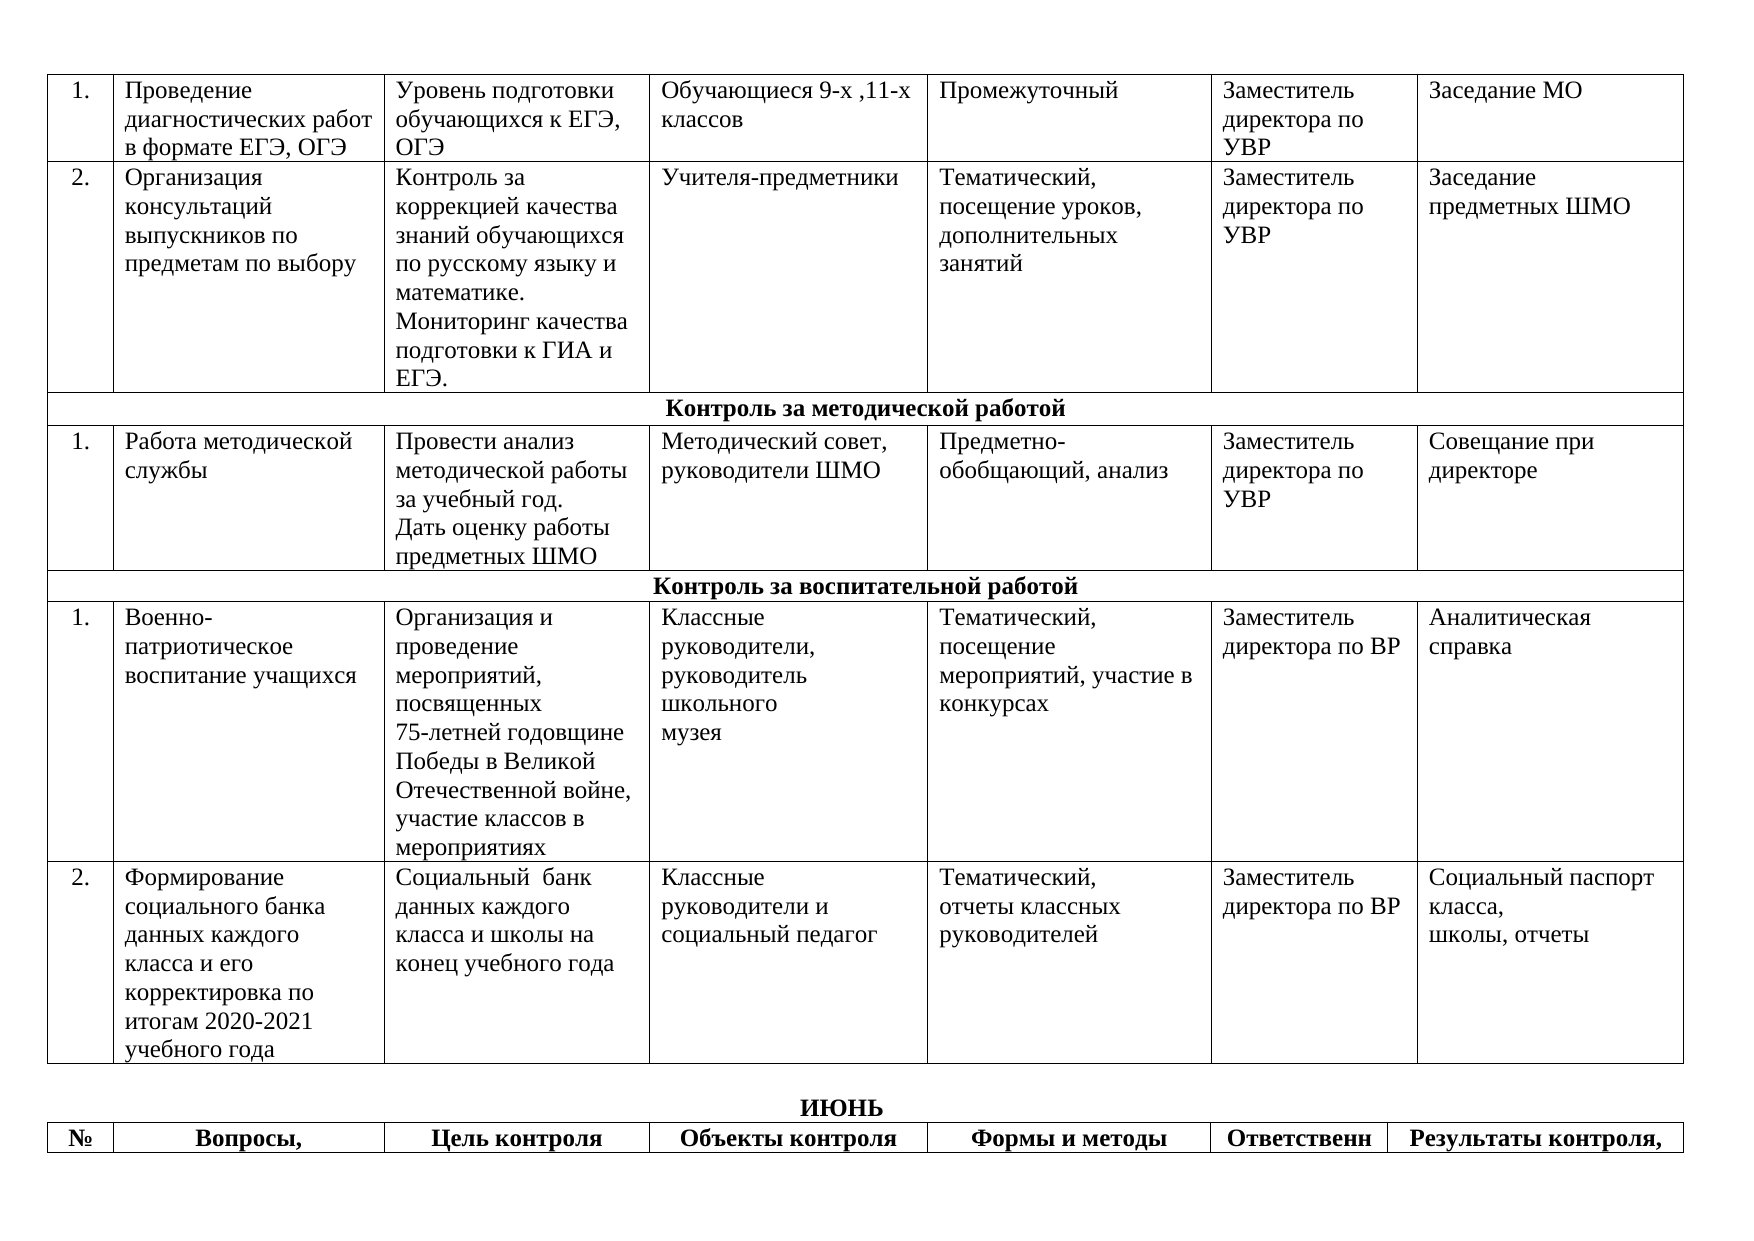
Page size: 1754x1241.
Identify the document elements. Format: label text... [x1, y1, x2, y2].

table_cell Заседание предметных ШМО [1418, 162, 1683, 392]
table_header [928, 1123, 1210, 1152]
table_cell Заседание МО [1418, 75, 1683, 161]
table_cell Заместитель директора по ВР [1212, 862, 1417, 1063]
table_cell Контроль за коррекцией качества знаний обучающихся по русскому языку и математике. Мониторинг качества подготовки к ГИА и ЕГЭ. [385, 162, 649, 392]
table_header Объекты контроля [650, 1123, 927, 1152]
table_cell Организация консультаций выпускников по предметам по выбору [114, 162, 384, 392]
table_cell Организация и проведение мероприятий, посвященных 75-летней годовщине Победы в Великой Отечественной войне, участие классов в мероприятиях [385, 602, 649, 861]
table_cell Заместитель директора по УВР [1212, 426, 1417, 570]
table_cell Провести анализ методической работы за учебный год. Дать оценку работы предметных ШМО [385, 426, 649, 570]
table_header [1388, 1123, 1683, 1152]
table_cell Тематический, посещение уроков, дополнительных занятий [928, 162, 1211, 392]
table_cell Уровень подготовки обучающихся к ЕГЭ, ОГЭ [385, 75, 649, 161]
table_cell Военно-патриотическое воспитание учащихся [114, 602, 384, 861]
table_cell Работа методической службы [114, 426, 384, 570]
table_header Ответственные лица [1211, 1123, 1387, 1152]
text ИЮНЬ [59, 1093, 1624, 1122]
table_cell Методический совет, руководители ШМО [650, 426, 927, 570]
table_header Цель контроля [385, 1123, 649, 1152]
table_cell Социальный паспорт класса, школы, отчеты [1418, 862, 1683, 1063]
table_cell Промежуточный [928, 75, 1211, 161]
table_cell 1. [48, 426, 113, 570]
table_cell Обучающиеся 9-х ,11-х классов [650, 75, 927, 161]
table_cell Тематический, отчеты классных руководителей [928, 862, 1211, 1063]
table_cell 2. [48, 162, 113, 392]
table_cell Тематический, посещение мероприятий, участие в конкурсах [928, 602, 1211, 861]
table_cell Классные руководители и социальный педагог [650, 862, 927, 1063]
table_cell Учителя-предметники [650, 162, 927, 392]
table_cell Заместитель директора по УВР [1212, 162, 1417, 392]
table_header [114, 1123, 384, 1152]
table_cell Проведение диагностических работ в формате ЕГЭ, ОГЭ [114, 75, 384, 161]
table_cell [1212, 75, 1417, 161]
table_cell Предметно-обобщающий, анализ [928, 426, 1211, 570]
table_cell 2. [48, 862, 113, 1063]
table_cell Заместитель директора по ВР [1212, 602, 1417, 861]
table_cell Аналитическая справка [1418, 602, 1683, 861]
table_cell Совещание при директоре [1418, 426, 1683, 570]
table_cell Классные руководители, руководитель школьного музея [650, 602, 927, 861]
table_header № [48, 1123, 113, 1152]
table_cell Контроль за методической работой [48, 393, 1683, 425]
table_cell 1. [48, 602, 113, 861]
table_cell 1. [48, 75, 113, 161]
table_cell Социальный банк данных каждого класса и школы на конец учебного года [385, 862, 649, 1063]
table_cell Контроль за воспитательной работой [48, 571, 1683, 601]
table_cell Формирование социального банка данных каждого класса и его корректировка по итогам 2020-2021 учебного года [114, 862, 384, 1063]
